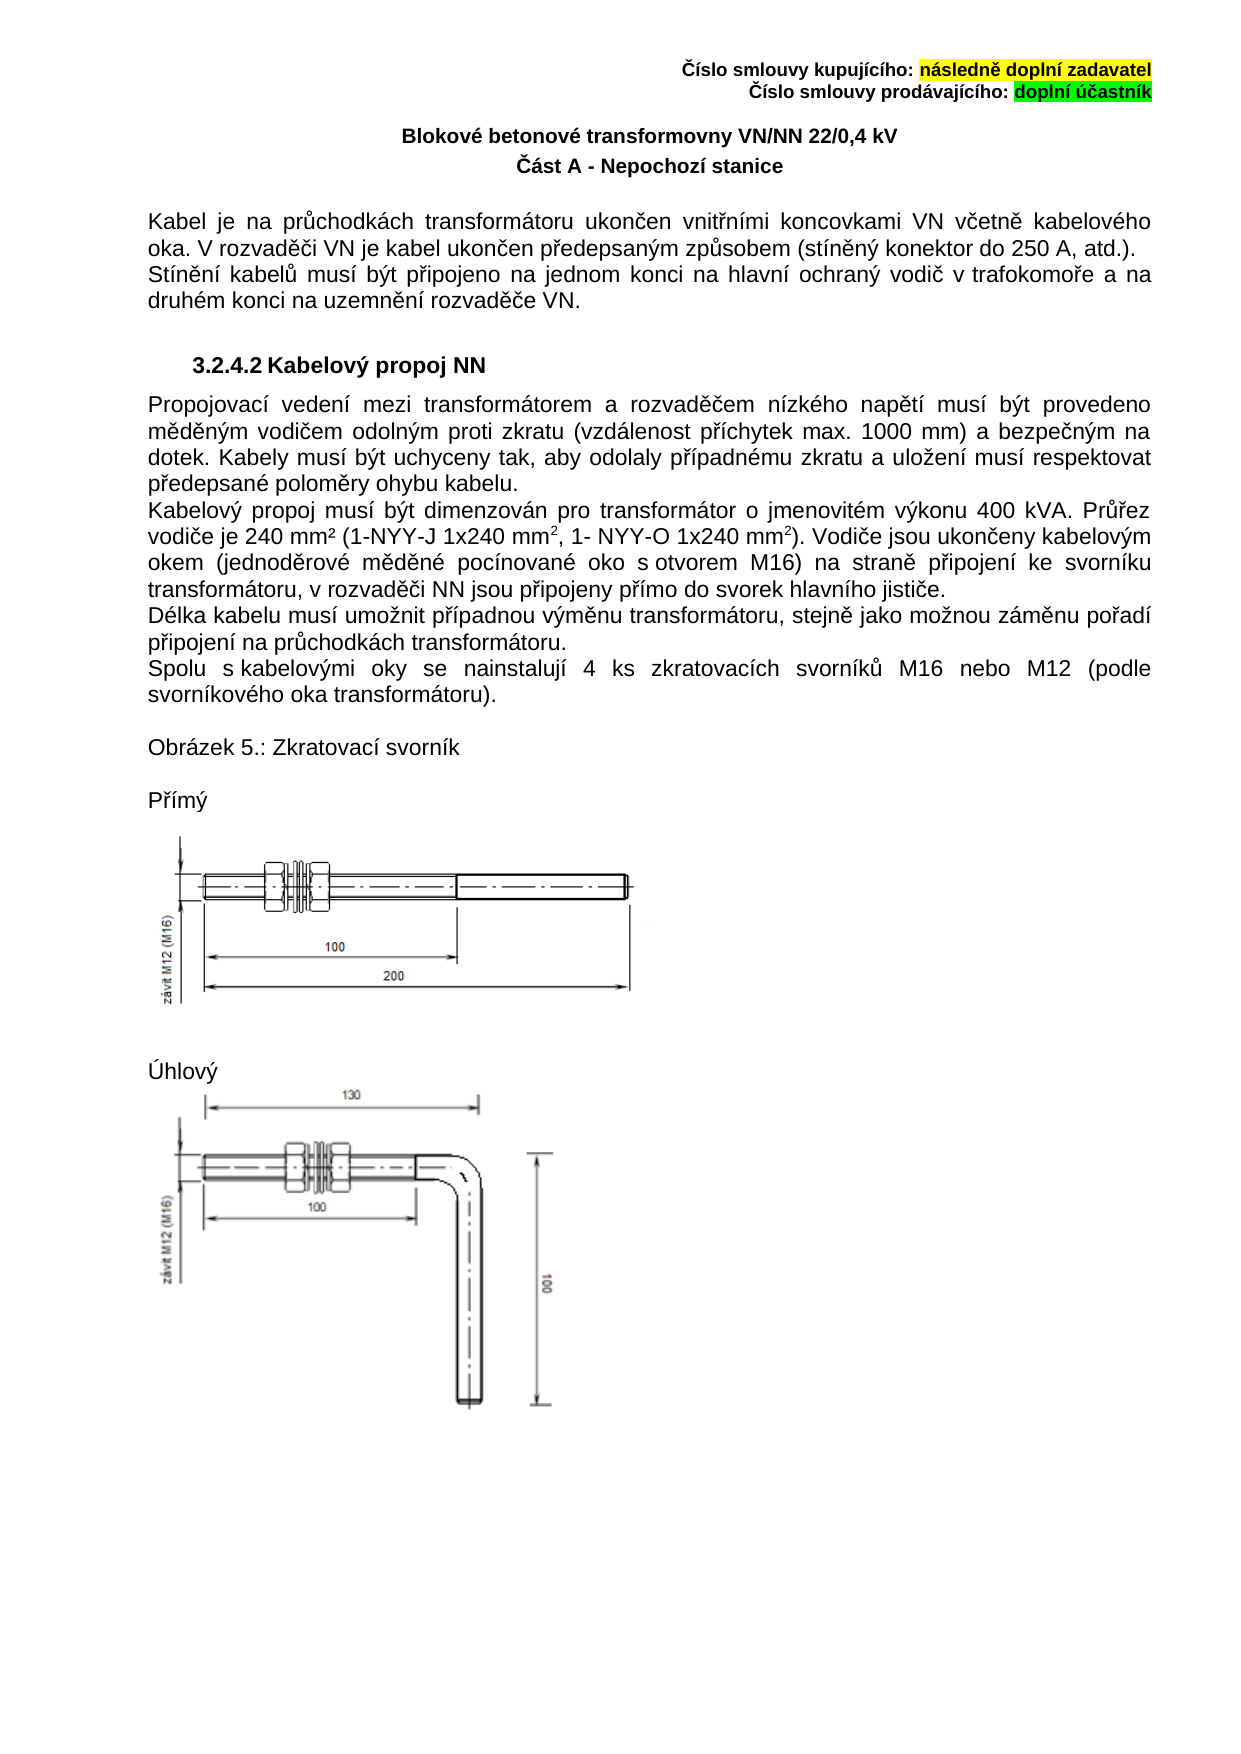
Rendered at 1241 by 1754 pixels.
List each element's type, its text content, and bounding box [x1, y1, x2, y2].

text Propojovací vedení mezi transformátorem a rozvaděčem nízkého napětí musí být provedeno měděným vodičem odolným proti zkratu (vzdálenost příchytek max. 1000 mm) a bezpečným na dotek. Kabely musí být uchyceny tak, aby odolaly případnému zkratu a uložení musí respektovat předepsané poloměry ohybu kabelu. [148, 391, 1152, 497]
text Obrázek 5.: Zkratovací svorník [148, 734, 1152, 760]
text Úhlový [148, 1058, 1152, 1084]
text Spolu s kabelovými oky se nainstalují 4 ks zkratovacích svorníků M16 nebo M12 (podle svorníkového oka transformátoru). [148, 655, 1152, 707]
picture [147, 812, 656, 1027]
text Stínění kabelů musí být připojeno na jednom konci na hlavní ochraný vodič v trafokomoře a na druhém konci na uzemnění rozvaděče VN. [148, 261, 1152, 313]
text Kabel je na průchodkách transformátoru ukončen vnitřními koncovkami VN včetně kabelového oka. V rozvaděči VN je kabel ukončen předepsaným způsobem (stíněný konektor do 250 A, atd.). [148, 208, 1152, 261]
text Kabelový propoj musí být dimenzován pro transformátor o jmenovitém výkonu 400 kVA. Průřez vodiče je 240 mm² (1-NYY-J 1x240 mm2, 1- NYY-O 1x240 mm2). Vodiče jsou ukončeny kabelovým okem (jednoděrové měděné pocínované oko s otvorem M16) na straně připojení ke svorníku transformátoru, v rozvaděči NN jsou připojeny přímo do svorek hlavního jističe. [148, 497, 1152, 602]
text Délka kabelu musí umožnit případnou výměnu transformátoru, stejně jako možnou záměnu pořadí připojení na průchodkách transformátoru. [148, 602, 1152, 655]
picture [147, 1084, 583, 1430]
list Kabelový propoj NN [192, 352, 1152, 379]
